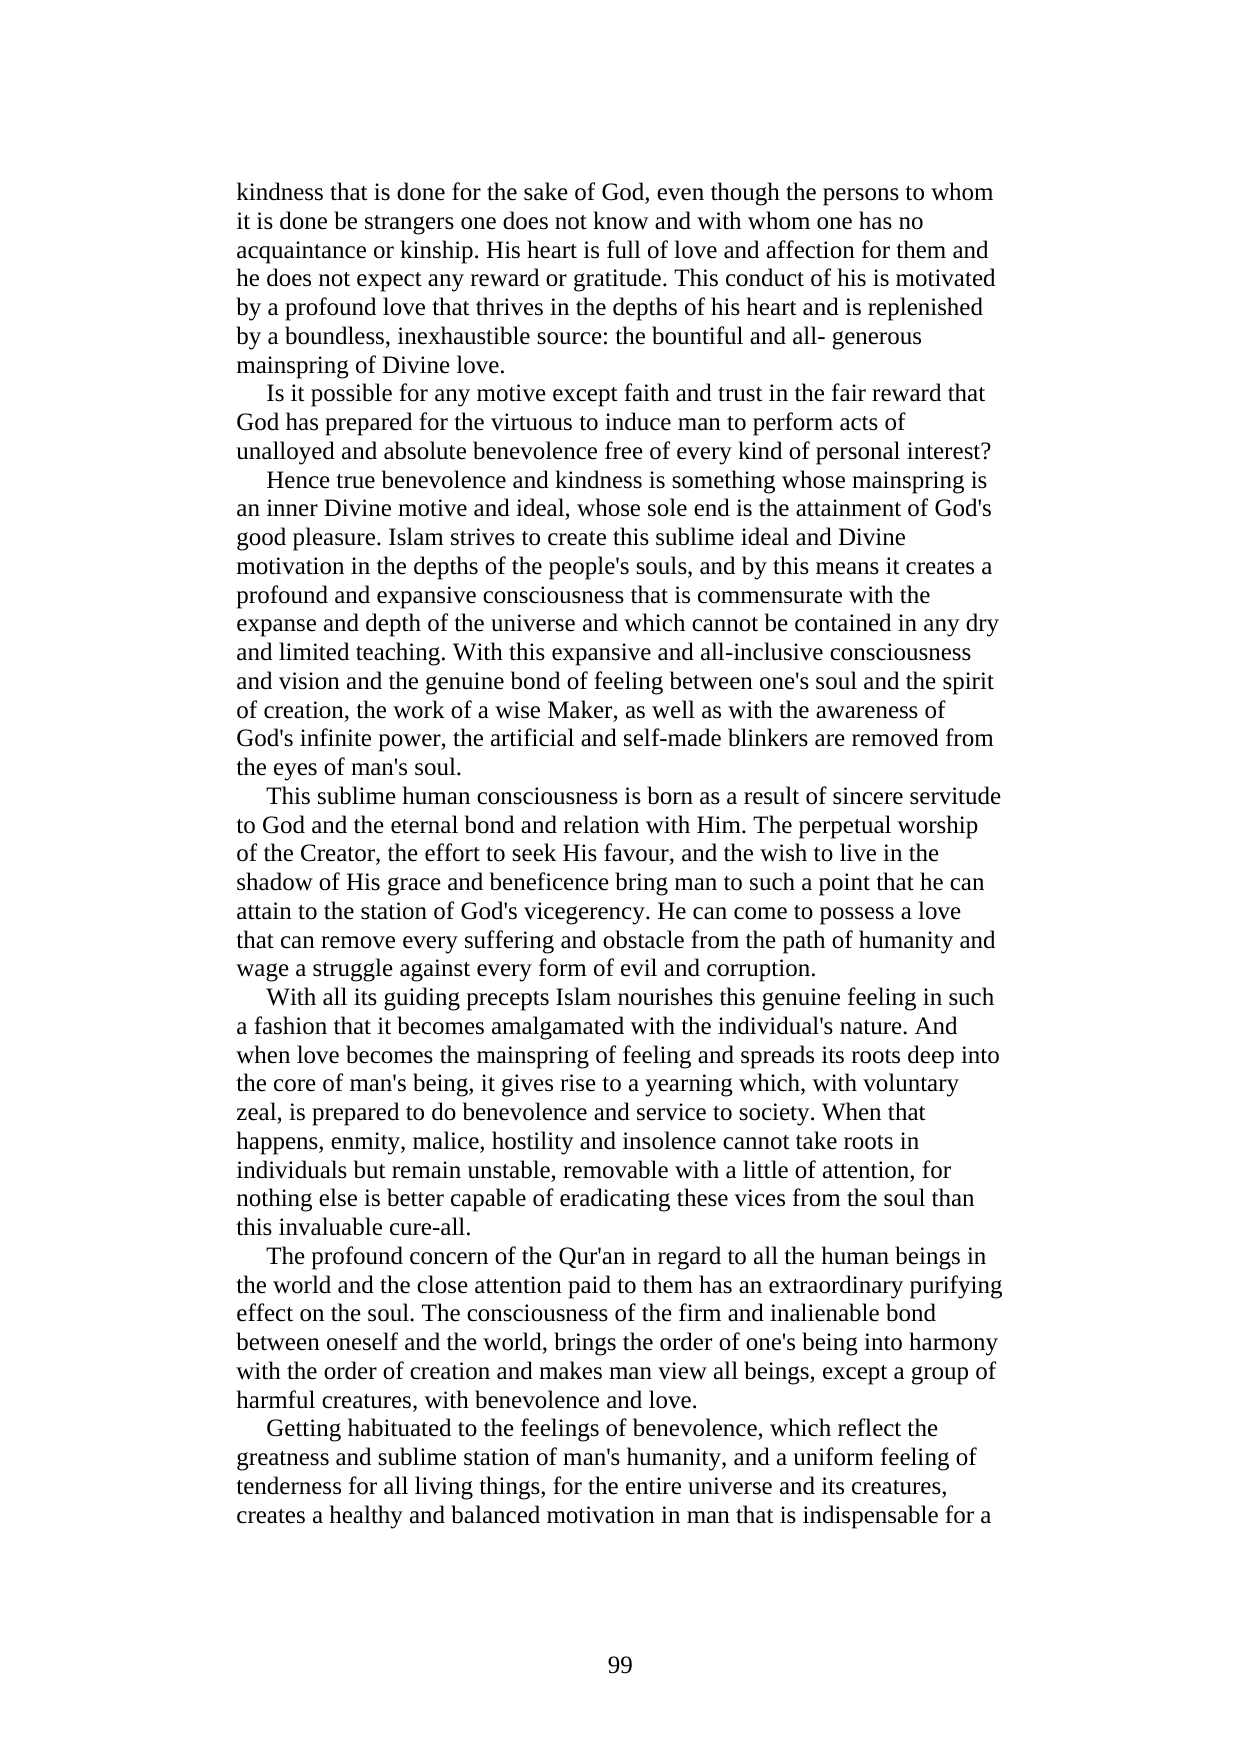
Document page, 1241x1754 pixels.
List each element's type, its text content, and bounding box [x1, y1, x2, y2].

text Hence true benevolence and kindness is something whose mainspring is an inner Divine motive and ideal, whose sole end is the attainment of God's good pleasure. Islam strives to create this sublime ideal and Divine motivation in the depths of the people's souls, and by this means it creates a profound and expansive consciousness that is commensurate with the expanse and depth of the universe and which cannot be contained in any dry and limited teaching. With this expansive and all-inclusive consciousness and vision and the genuine bond of feeling between one's soul and the spirit of creation, the work of a wise Maker, as well as with the awareness of God's infinite power, the artificial and self-made blinkers are removed from the eyes of man's soul. [236, 465, 1004, 781]
text Is it possible for any motive except faith and trust in the fair reward that God has prepared for the virtuous to induce man to perform acts of unalloyed and absolute benevolence free of every kind of personal interest? [236, 378, 1004, 465]
text This sublime human consciousness is born as a result of sincere servitude to God and the eternal bond and relation with Him. The perpetual worship of the Creator, the effort to seek His favour, and the wish to live in the shadow of His grace and beneficence bring man to such a point that he can attain to the station of God's vicegerency. He can come to possess a love that can remove every suffering and obstacle from the path of humanity and wage a struggle against every form of evil and corruption. [236, 781, 1004, 982]
text The profound concern of the Qur'an in regard to all the human beings in the world and the close attention paid to them has an extraordinary purifying effect on the soul. The consciousness of the firm and inalienable bond between oneself and the world, brings the order of one's being into harmony with the order of creation and makes man view all beings, except a group of harmful creatures, with benevolence and love. [236, 1241, 1004, 1413]
text With all its guiding precepts Islam nourishes this genuine feeling in such a fashion that it becomes amalgamated with the individual's nature. And when love becomes the mainspring of feeling and spreads its roots deep into the core of man's being, it gives rise to a yearning which, with voluntary zeal, is prepared to do benevolence and service to society. When that happens, enmity, malice, hostility and insolence cannot take roots in individuals but remain unstable, removable with a little of attention, for nothing else is better capable of eradicating these vices from the soul than this invaluable cure-all. [236, 982, 1004, 1241]
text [236, 177, 1004, 378]
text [236, 1413, 1004, 1528]
